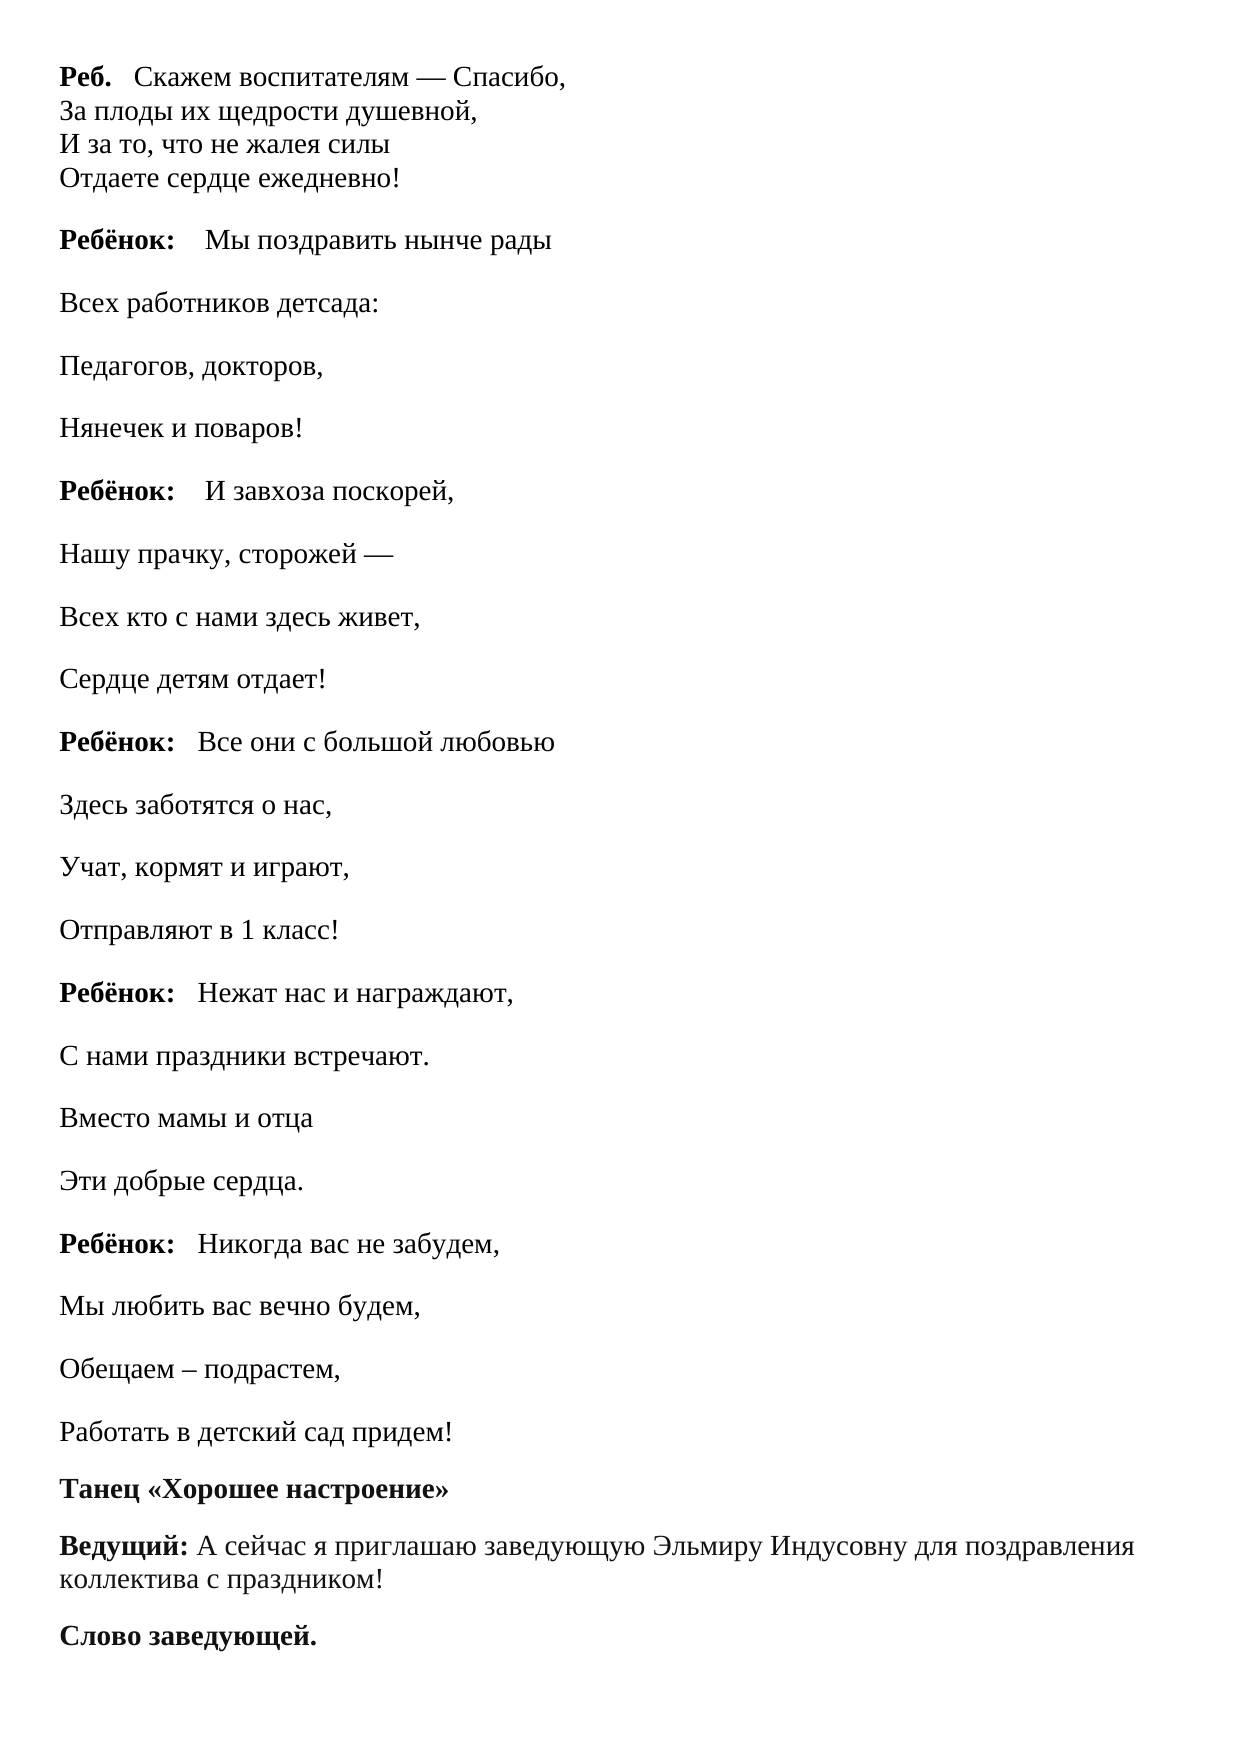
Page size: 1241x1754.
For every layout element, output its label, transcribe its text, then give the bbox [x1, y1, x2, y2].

text Сердце детям отдает! [59, 661, 1181, 695]
text Учат, кормят и играют, [59, 849, 1181, 883]
text Работать в детский сад придем! [59, 1414, 1181, 1447]
text С нами праздники встречают. [59, 1038, 1181, 1071]
text Танец «Хорошее настроение» [59, 1471, 1181, 1504]
text Вместо мамы и отца [59, 1100, 1181, 1134]
text Педагогов, докторов, [59, 348, 1181, 381]
text Нашу прачку, сторожей — [59, 536, 1181, 569]
text Ребёнок: Никогда вас не забудем, [59, 1226, 1181, 1259]
text Слово заведующей. [59, 1618, 1181, 1652]
text Ведущий: А сейчас я приглашаю заведующую Эльмиру Индусовну для поздравления коллектива с праздником! [59, 1528, 1181, 1595]
text Ребёнок: Нежат нас и награждают, [59, 975, 1181, 1008]
text Обещаем – подрастем, [59, 1351, 1181, 1385]
text Ребёнок: Все они с большой любовью [59, 724, 1181, 758]
text Реб. Скажем воспитателям — Спасибо, За плоды их щедрости душевной, И за то, что не жалея силы Отдаете сердце ежедневно! [59, 59, 1181, 193]
text Ребёнок: Мы поздравить нынче рады [59, 222, 1181, 256]
text Отправляют в 1 класс! [59, 912, 1181, 946]
text Ребёнок: И завхоза поскорей, [59, 473, 1181, 507]
text Нянечек и поваров! [59, 411, 1181, 444]
text Всех работников детсада: [59, 285, 1181, 319]
text Всех кто с нами здесь живет, [59, 599, 1181, 632]
text Мы любить вас вечно будем, [59, 1288, 1181, 1322]
text Эти добрые сердца. [59, 1163, 1181, 1197]
text Здесь заботятся о нас, [59, 787, 1181, 820]
